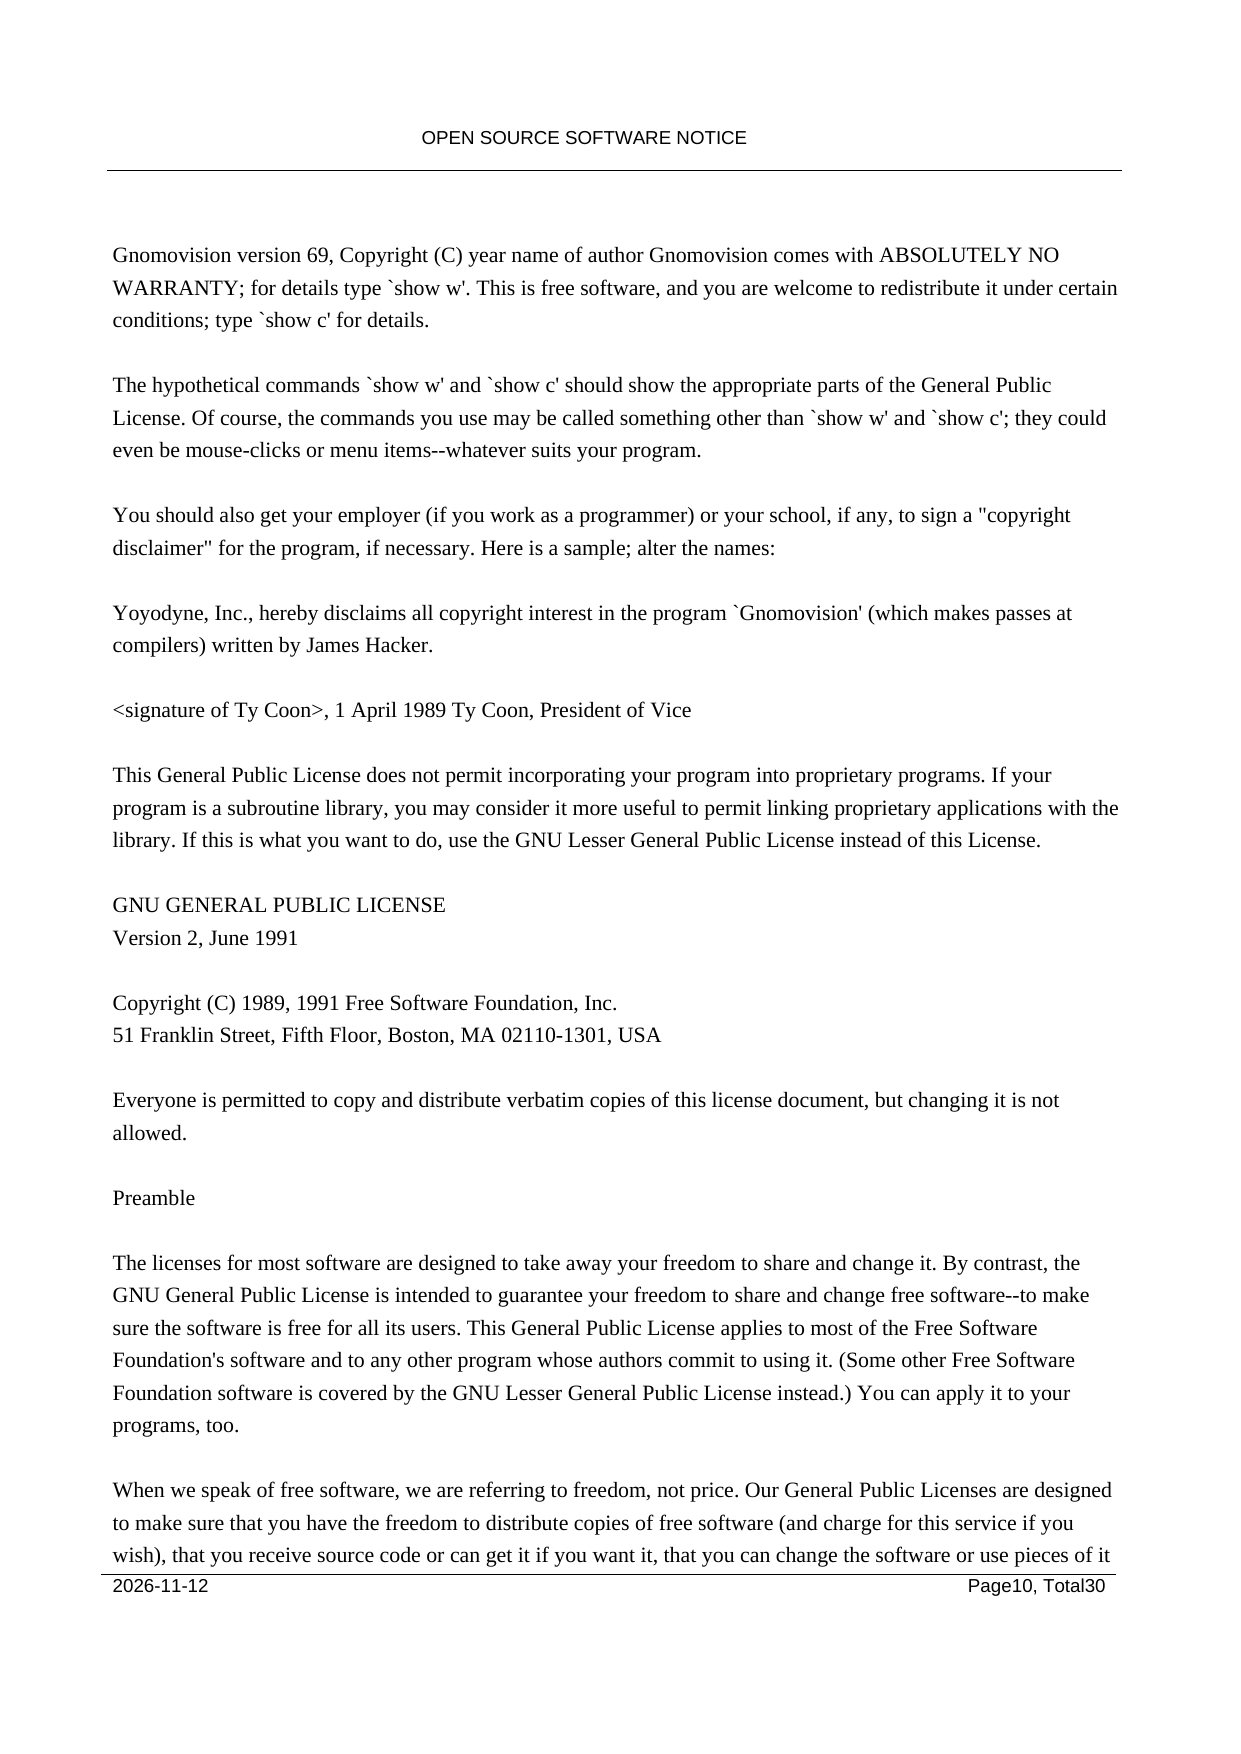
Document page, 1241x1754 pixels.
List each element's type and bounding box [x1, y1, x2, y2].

text [112, 206, 1128, 1571]
